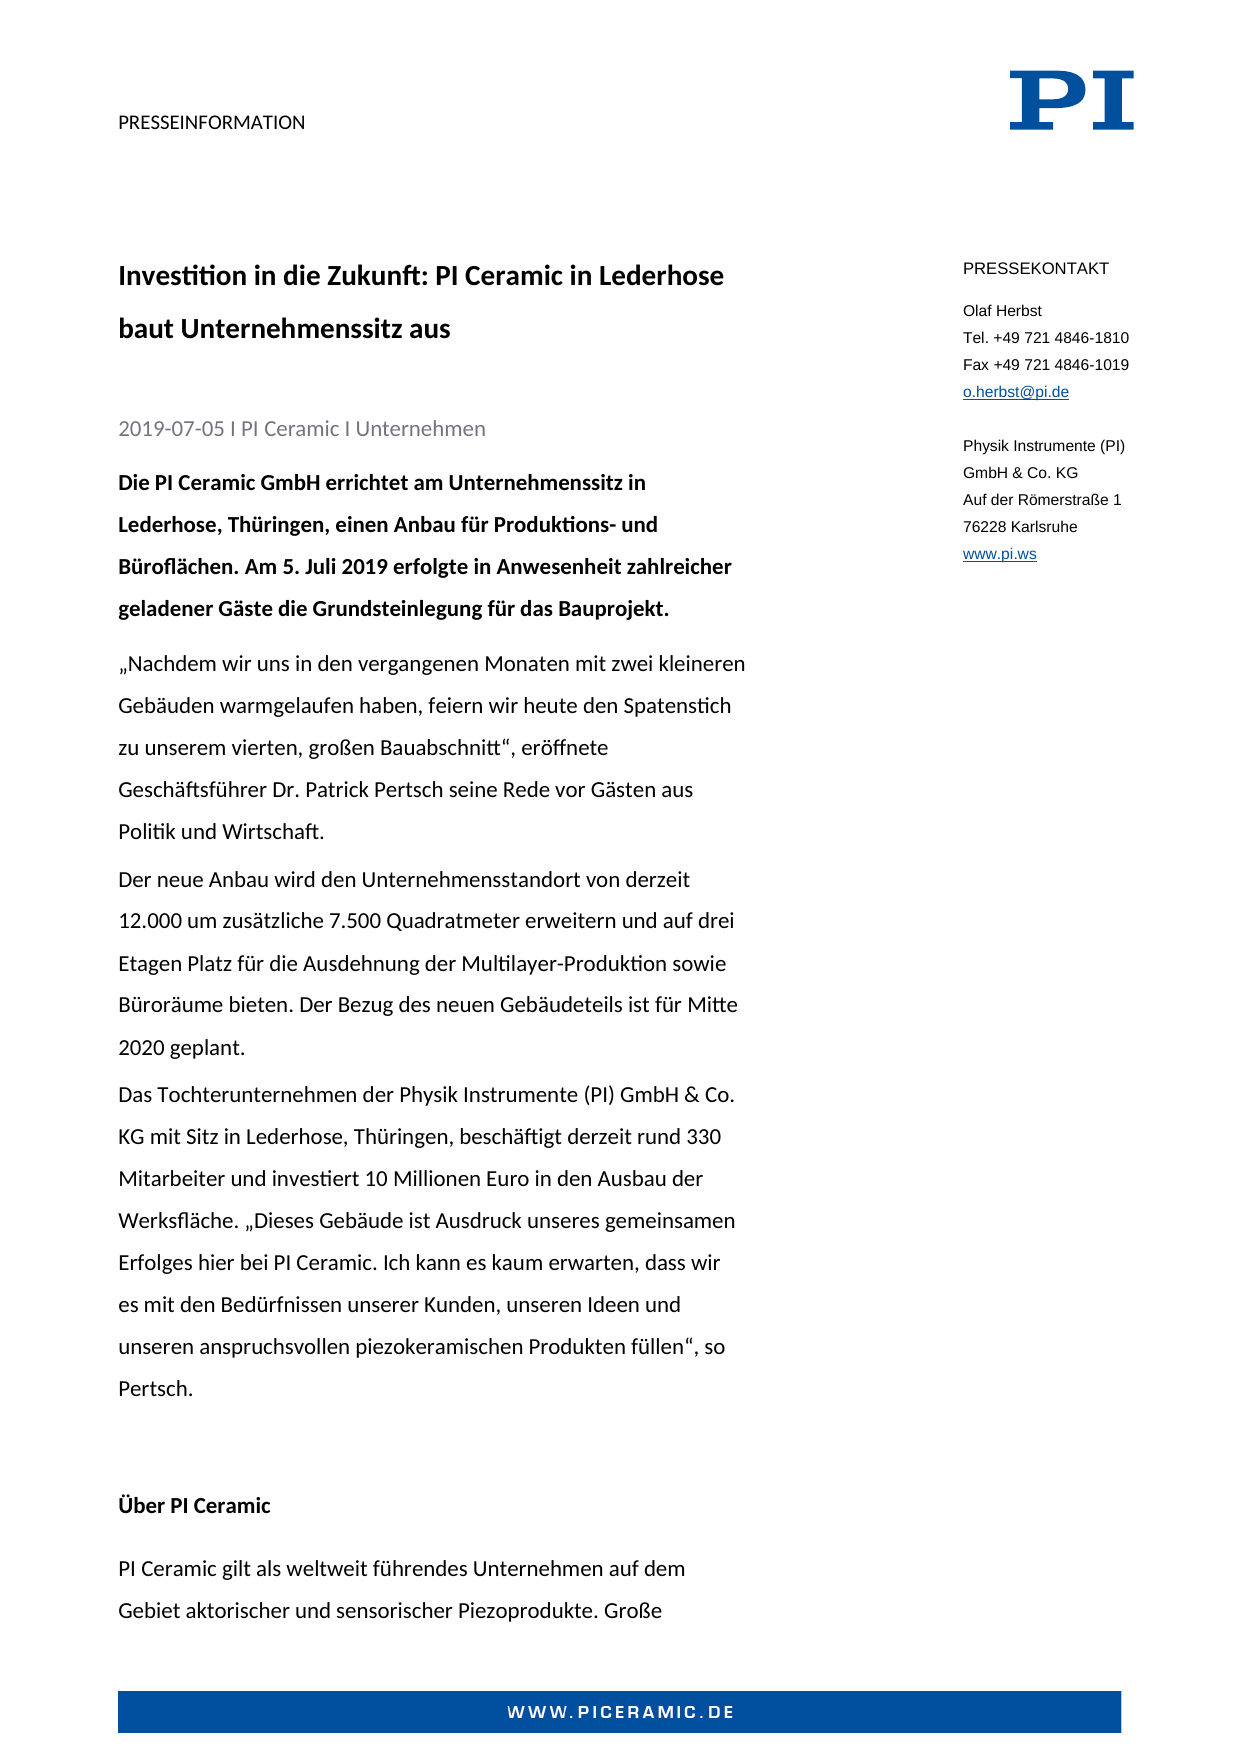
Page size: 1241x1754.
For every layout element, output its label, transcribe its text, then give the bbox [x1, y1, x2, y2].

text Investition in die Zukunft: PI Ceramic in Lederhose baut Unternehmenssitz aus [118, 257, 747, 346]
text Das Tochterunternehmen der Physik Instrumente (PI) GmbH & Co. KG mit Sitz in Lederhose, Thüringen, beschäftigt derzeit rund 330 Mitarbeiter und investiert 10 Millionen Euro in den Ausbau der Werksfläche. „Dieses Gebäude ist Ausdruck unseres gemeinsamen Erfolges hier bei PI Ceramic. Ich kann es kaum erwarten, dass wir es mit den Bedürfnissen unserer Kunden, unseren Ideen und unseren anspruchsvollen piezokeramischen Produkten füllen“, so Pertsch. [118, 1081, 747, 1402]
text Der neue Anbau wird den Unternehmensstandort von derzeit 12.000 um zusätzliche 7.500 Quadratmeter erweitern und auf drei Etagen Platz für die Ausdehnung der Multilayer-Produktion sowie Büroräume bieten. Der Bezug des neuen Gebäudeteils ist für Mitte 2020 geplant. [118, 865, 747, 1061]
text „Nachdem wir uns in den vergangenen Monaten mit zwei kleineren Gebäuden warmgelaufen haben, feiern wir heute den Spatenstich zu unserem vierten, großen Bauabschnitt“, eröffnete Geschäftsführer Dr. Patrick Pertsch seine Rede vor Gästen aus Politik und Wirtschaft. [118, 649, 747, 845]
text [118, 1554, 747, 1624]
text Die PI Ceramic GmbH errichtet am Unternehmenssitz in Lederhose, Thüringen, einen Anbau für Produktions- und Büroflächen. Am 5. Juli 2019 erfolgte in Anwesenheit zahlreicher geladener Gäste die Grundsteinlegung für das Bauprojekt. [118, 468, 747, 622]
text 2019-07-05 I PI Ceramic I Unternehmen [118, 414, 768, 442]
text Über PI Ceramic [118, 1492, 747, 1520]
picture [118, 1691, 1122, 1733]
